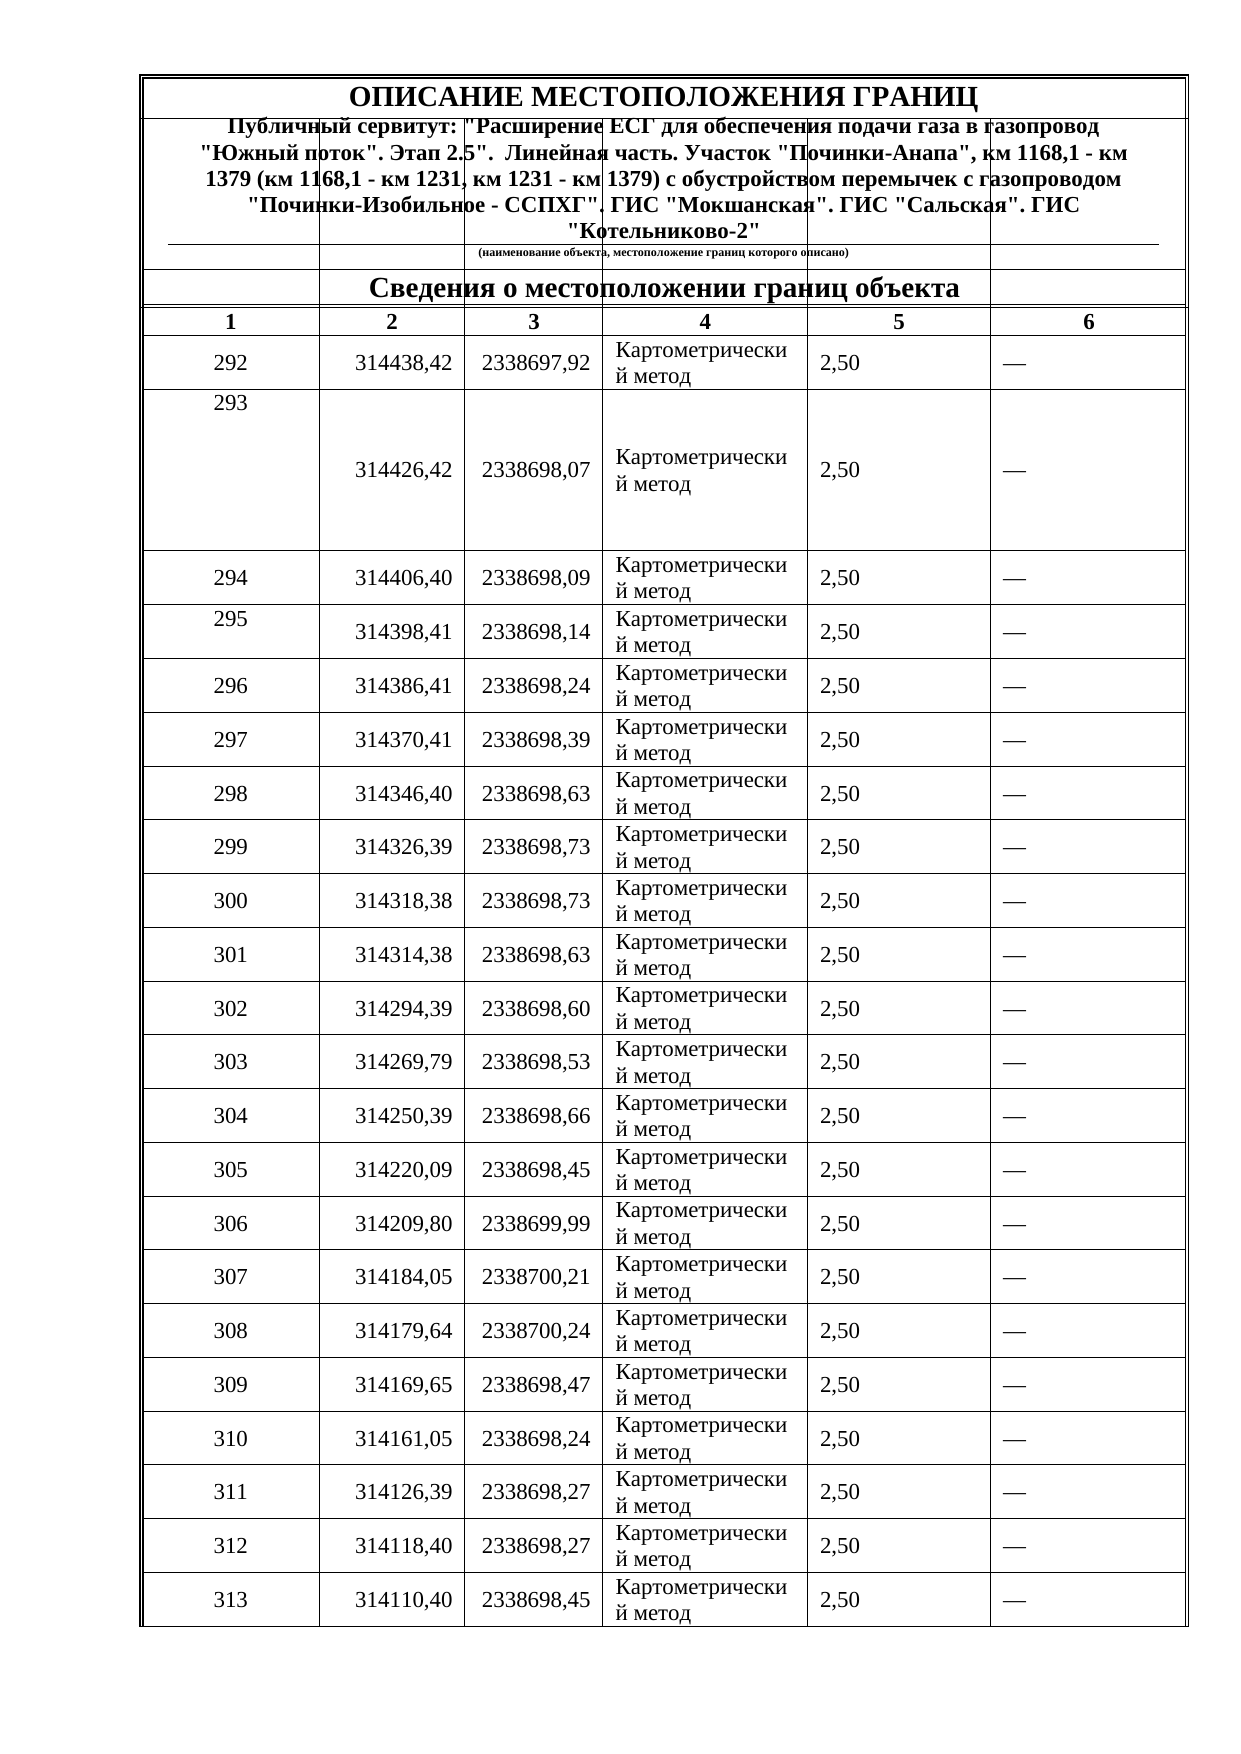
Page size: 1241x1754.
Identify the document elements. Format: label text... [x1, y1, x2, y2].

table_cell 2,50 [808, 336, 990, 388]
table_cell 314169,65 [320, 1358, 464, 1411]
table_header 5 [808, 245, 990, 269]
table_cell 2338698,39 [465, 713, 602, 766]
table_cell 2,50 [808, 390, 990, 550]
table_cell 2,50 [808, 1197, 990, 1249]
table_cell 314294,39 [320, 982, 464, 1034]
table_cell 2,50 [808, 1035, 990, 1088]
table_cell Картометрический метод [603, 551, 807, 604]
table_cell — [991, 1519, 1185, 1572]
table_header 5 [808, 270, 990, 304]
table_cell 2338698,63 [465, 928, 602, 981]
table_cell Картометрический метод [603, 928, 807, 981]
table_cell — [991, 1412, 1185, 1464]
table_cell 314326,39 [320, 820, 464, 873]
table_cell 314398,41 [320, 605, 464, 658]
table_header 6 [991, 308, 1185, 335]
table_cell 2338698,66 [465, 1089, 602, 1142]
table_cell 2,50 [808, 659, 990, 712]
table_cell 296 [144, 659, 319, 712]
table_cell Картометрический метод [603, 1412, 807, 1464]
table_cell 312 [144, 1519, 319, 1572]
table_header 2 [320, 270, 464, 304]
table_cell 2,50 [808, 1358, 990, 1411]
table_cell 2,50 [808, 1143, 990, 1196]
table_cell 305 [144, 1143, 319, 1196]
table_cell Картометрический метод [603, 1465, 807, 1518]
table_cell 2,50 [808, 767, 990, 819]
table_cell 2338700,24 [465, 1304, 602, 1357]
table_cell 2,50 [808, 1519, 990, 1572]
table_cell 292 [144, 336, 319, 388]
table_cell 295 [144, 605, 319, 658]
table_cell 293 [144, 390, 319, 550]
table_cell 2,50 [808, 982, 990, 1034]
table_cell 2338698,45 [465, 1573, 602, 1626]
table_cell Картометрический метод [603, 1143, 807, 1196]
table_cell 313 [144, 1573, 319, 1626]
table_header 2 [320, 308, 464, 335]
table_cell 2338698,63 [465, 767, 602, 819]
table_cell — [991, 820, 1185, 873]
table_cell — [991, 1465, 1185, 1518]
table_cell Картометрический метод [603, 1250, 807, 1303]
table_cell 310 [144, 1412, 319, 1464]
table_cell Картометрический метод [603, 1358, 807, 1411]
table_cell 314126,39 [320, 1465, 464, 1518]
table_cell 2338698,09 [465, 551, 602, 604]
table_cell — [991, 1358, 1185, 1411]
table_cell Картометрический метод [603, 713, 807, 766]
table_cell — [991, 551, 1185, 604]
table_header 3 [465, 270, 602, 304]
table_cell 314110,40 [320, 1573, 464, 1626]
table_cell 2338697,92 [465, 336, 602, 388]
table_cell — [991, 874, 1185, 927]
table_cell — [991, 659, 1185, 712]
table_cell — [991, 1250, 1185, 1303]
table_cell 2338698,14 [465, 605, 602, 658]
table_cell 302 [144, 982, 319, 1034]
table_cell 308 [144, 1304, 319, 1357]
table_header 4 [603, 270, 807, 304]
table_header 2 [320, 245, 464, 269]
table_cell 2,50 [808, 1250, 990, 1303]
table_cell — [991, 390, 1185, 550]
table_cell — [991, 767, 1185, 819]
table_cell 2338698,45 [465, 1143, 602, 1196]
table_cell 309 [144, 1358, 319, 1411]
table_cell 2,50 [808, 1412, 990, 1464]
table_cell — [991, 1197, 1185, 1249]
table_cell — [991, 1089, 1185, 1142]
table_cell 314314,38 [320, 928, 464, 981]
table_cell Картометрический метод [603, 605, 807, 658]
table_cell 301 [144, 928, 319, 981]
table_header 5 [808, 308, 990, 335]
table_cell Картометрический метод [603, 390, 807, 550]
table_header 3 [465, 245, 602, 269]
table_cell — [991, 1304, 1185, 1357]
table_cell 304 [144, 1089, 319, 1142]
table_cell — [991, 605, 1185, 658]
table_cell — [991, 336, 1185, 388]
table_cell 2338698,27 [465, 1465, 602, 1518]
table_cell 2338698,24 [465, 659, 602, 712]
table_cell Картометрический метод [603, 1573, 807, 1626]
table_cell 303 [144, 1035, 319, 1088]
table_cell 2338699,99 [465, 1197, 602, 1249]
table_cell Картометрический метод [603, 982, 807, 1034]
table_cell 2338698,24 [465, 1412, 602, 1464]
table_cell 314426,42 [320, 390, 464, 550]
table_cell 294 [144, 551, 319, 604]
table_cell — [991, 928, 1185, 981]
table_cell 2338698,60 [465, 982, 602, 1034]
table_cell 306 [144, 1197, 319, 1249]
table_header 4 [603, 119, 807, 244]
table_cell 314179,64 [320, 1304, 464, 1357]
table_cell Картометрический метод [603, 1197, 807, 1249]
table_header 3 [465, 308, 602, 335]
table_cell 314220,09 [320, 1143, 464, 1196]
table_header 4 [603, 245, 807, 269]
table_cell 2,50 [808, 874, 990, 927]
table_cell 2,50 [808, 1573, 990, 1626]
table_cell 2338698,73 [465, 874, 602, 927]
table_cell 2338698,27 [465, 1519, 602, 1572]
table_header 5 [808, 119, 990, 244]
table_cell Картометрический метод [603, 820, 807, 873]
table_cell 311 [144, 1465, 319, 1518]
table_cell 2,50 [808, 928, 990, 981]
table_cell 2,50 [808, 820, 990, 873]
table_cell — [991, 713, 1185, 766]
table_cell 297 [144, 713, 319, 766]
table_cell 2338698,07 [465, 390, 602, 550]
table_cell — [991, 1143, 1185, 1196]
table_cell Картометрический метод [603, 1089, 807, 1142]
table_cell 314250,39 [320, 1089, 464, 1142]
table_cell 2,50 [808, 1465, 990, 1518]
table_cell 314209,80 [320, 1197, 464, 1249]
table_header 6 [991, 119, 1185, 269]
table_cell 2338698,47 [465, 1358, 602, 1411]
table_header 2 [320, 119, 464, 244]
table_cell Картометрический метод [603, 1035, 807, 1088]
table_cell 299 [144, 820, 319, 873]
table_cell 314269,79 [320, 1035, 464, 1088]
table_cell Картометрический метод [603, 1519, 807, 1572]
table_cell — [991, 1035, 1185, 1088]
table_cell 2,50 [808, 1304, 990, 1357]
table_cell Картометрический метод [603, 1304, 807, 1357]
table_header 1 [144, 119, 319, 269]
table_header 4 [603, 308, 807, 335]
table_cell 314370,41 [320, 713, 464, 766]
table_cell 2,50 [808, 713, 990, 766]
table_cell 298 [144, 767, 319, 819]
table_cell 314118,40 [320, 1519, 464, 1572]
table_cell 2338698,53 [465, 1035, 602, 1088]
table_header 3 [465, 119, 602, 244]
table_cell 300 [144, 874, 319, 927]
table_header 1 [144, 308, 319, 335]
table_cell 314406,40 [320, 551, 464, 604]
table_cell 314346,40 [320, 767, 464, 819]
table_cell 314386,41 [320, 659, 464, 712]
table_cell Картометрический метод [603, 659, 807, 712]
table_cell Картометрический метод [603, 767, 807, 819]
table_cell 2338700,21 [465, 1250, 602, 1303]
table_header 6 [991, 270, 1185, 304]
table_cell Картометрический метод [603, 874, 807, 927]
table_cell 2,50 [808, 605, 990, 658]
table_cell 307 [144, 1250, 319, 1303]
table_cell 314318,38 [320, 874, 464, 927]
table_cell 2,50 [808, 551, 990, 604]
table_cell — [991, 982, 1185, 1034]
table_cell Картометрический метод [603, 336, 807, 388]
table_cell 314161,05 [320, 1412, 464, 1464]
table_cell 314184,05 [320, 1250, 464, 1303]
table_cell 2,50 [808, 1089, 990, 1142]
table_cell 314438,42 [320, 336, 464, 388]
table_cell — [991, 1573, 1185, 1626]
table_cell 2338698,73 [465, 820, 602, 873]
table_header 1 [144, 270, 319, 304]
